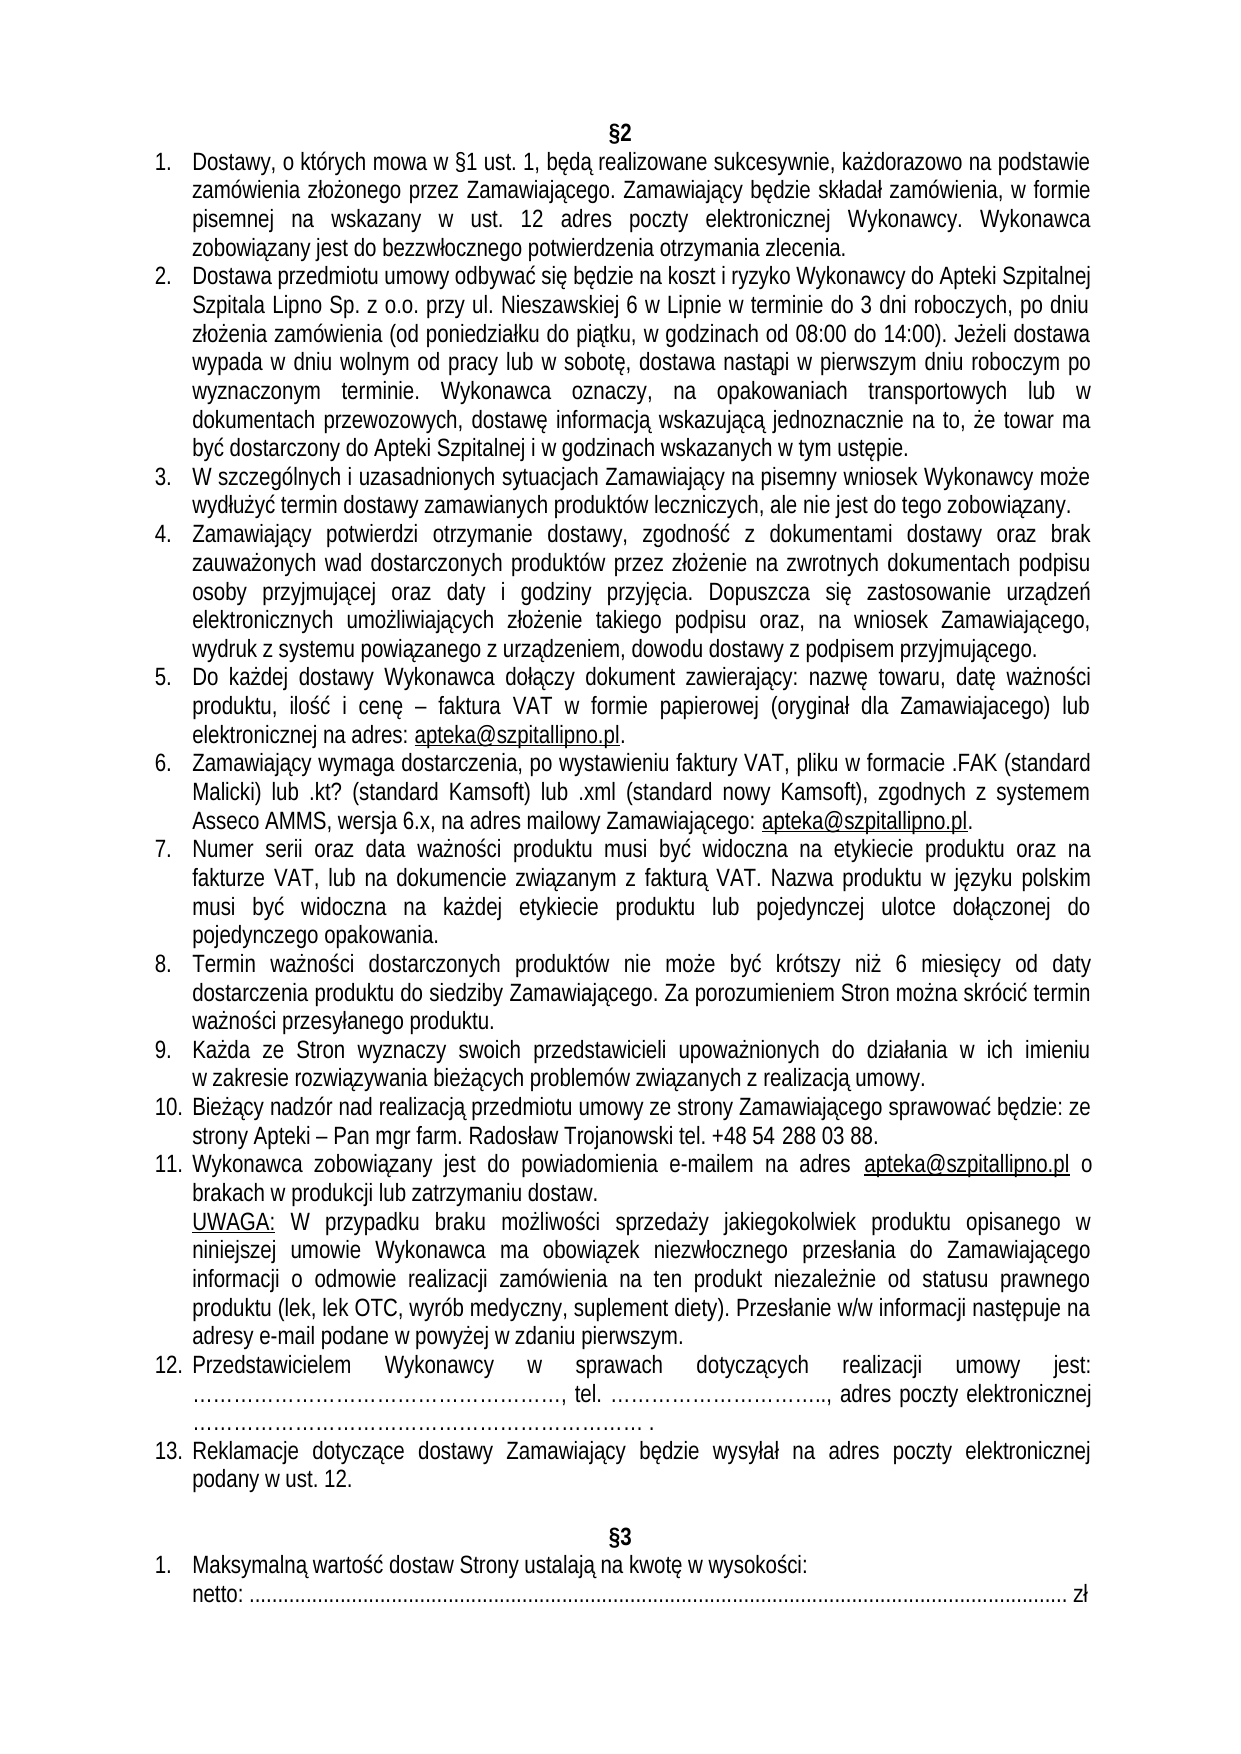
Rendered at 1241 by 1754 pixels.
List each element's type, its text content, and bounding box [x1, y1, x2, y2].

list Do każdej dostawy Wykonawca dołączy dokument zawierający: nazwę towaru, datę ważności produktu, ilość i cenę – faktura VAT w formie papierowej (oryginał dla Zamawiajacego) lub elektronicznej na adres: apteka@szpitallipno.pl. [154, 662, 1092, 748]
list Zamawiający wymaga dostarczenia, po wystawieniu faktury VAT, pliku w formacie .FAK (standard Malicki) lub .kt? (standard Kamsoft) lub .xml (standard nowy Kamsoft), zgodnych z systemem Asseco AMMS, wersja 6.x, na adres mailowy Zamawiającego: apteka@szpitallipno.pl. [154, 748, 1092, 834]
text §2 [148, 118, 1092, 147]
text §3 [148, 1522, 1092, 1550]
list W szczególnych i uzasadnionych sytuacjach Zamawiający na pisemny wniosek Wykonawcy może wydłużyć termin dostawy zamawianych produktów leczniczych, ale nie jest do tego zobowiązany. [154, 462, 1092, 519]
list Termin ważności dostarczonych produktów nie może być krótszy niż 6 miesięcy od daty dostarczenia produktu do siedziby Zamawiającego. Za porozumieniem Stron można skrócić termin ważności przesyłanego produktu. [154, 949, 1092, 1035]
list Każda ze Stron wyznaczy swoich przedstawicieli upoważnionych do działania w ich imieniu w zakresie rozwiązywania bieżących problemów związanych z realizacją umowy. [154, 1035, 1092, 1092]
list Numer serii oraz data ważności produktu musi być widoczna na etykiecie produktu oraz na fakturze VAT, lub na dokumencie związanym z fakturą VAT. Nazwa produktu w języku polskim musi być widoczna na każdej etykiecie produktu lub pojedynczej ulotce dołączonej do pojedynczego opakowania. [154, 834, 1092, 949]
list Zamawiający potwierdzi otrzymanie dostawy, zgodność z dokumentami dostawy oraz brak zauważonych wad dostarczonych produktów przez złożenie na zwrotnych dokumentach podpisu osoby przyjmującej oraz daty i godziny przyjęcia. Dopuszcza się zastosowanie urządzeń elektronicznych umożliwiających złożenie takiego podpisu oraz, na wniosek Zamawiającego, wydruk z systemu powiązanego z urządzeniem, dowodu dostawy z podpisem przyjmującego. [154, 519, 1092, 662]
list Maksymalną wartość dostaw Strony ustalają na kwotę w wysokości: [154, 1550, 1092, 1579]
list Przedstawicielem Wykonawcy w sprawach dotyczących realizacji umowy jest: ………………………………………………, tel. ………………………….., adres poczty elektronicznej ………………………………………………………… . [154, 1350, 1092, 1436]
list Dostawa przedmiotu umowy odbywać się będzie na koszt i ryzyko Wykonawcy do Apteki Szpitalnej Szpitala Lipno Sp. z o.o. przy ul. Nieszawskiej 6 w Lipnie w terminie do 3 dni roboczych, po dniu złożenia zamówienia (od poniedziałku do piątku, w godzinach od 08:00 do 14:00). Jeżeli dostawa wypada w dniu wolnym od pracy lub w sobotę, dostawa nastąpi w pierwszym dniu roboczym po wyznaczonym terminie. Wykonawca oznaczy, na opakowaniach transportowych lub w dokumentach przewozowych, dostawę informacją wskazującą jednoznacznie na to, że towar ma być dostarczony do Apteki Szpitalnej i w godzinach wskazanych w tym ustępie. [154, 261, 1092, 462]
list Wykonawca zobowiązany jest do powiadomienia e-mailem na adres apteka@szpitallipno.pl o brakach w produkcji lub zatrzymaniu dostaw. [154, 1149, 1092, 1207]
list Reklamacje dotyczące dostawy Zamawiający będzie wysyłał na adres poczty elektronicznej podany w ust. 12. [154, 1436, 1092, 1493]
list Bieżący nadzór nad realizacją przedmiotu umowy ze strony Zamawiającego sprawować będzie: ze strony Apteki – Pan mgr farm. Radosław Trojanowski tel. +48 54 288 03 88. [154, 1092, 1092, 1149]
list Dostawy, o których mowa w §1 ust. 1, będą realizowane sukcesywnie, każdorazowo na podstawie zamówienia złożonego przez Zamawiającego. Zamawiający będzie składał zamówienia, w formie pisemnej na wskazany w ust. 12 adres poczty elektronicznej Wykonawcy. Wykonawca zobowiązany jest do bezzwłocznego potwierdzenia otrzymania zlecenia. [154, 147, 1092, 261]
list UWAGA: W przypadku braku możliwości sprzedaży jakiegokolwiek produktu opisanego w niniejszej umowie Wykonawca ma obowiązek niezwłocznego przesłania do Zamawiającego informacji o odmowie realizacji zamówienia na ten produkt niezależnie od statusu prawnego produktu (lek, lek OTC, wyrób medyczny, suplement diety). Przesłanie w/w informacji następuje na adresy e-mail podane w powyżej w zdaniu pierwszym. [192, 1207, 1092, 1350]
text netto: ................................................................................................................................................ zł [192, 1579, 1092, 1608]
